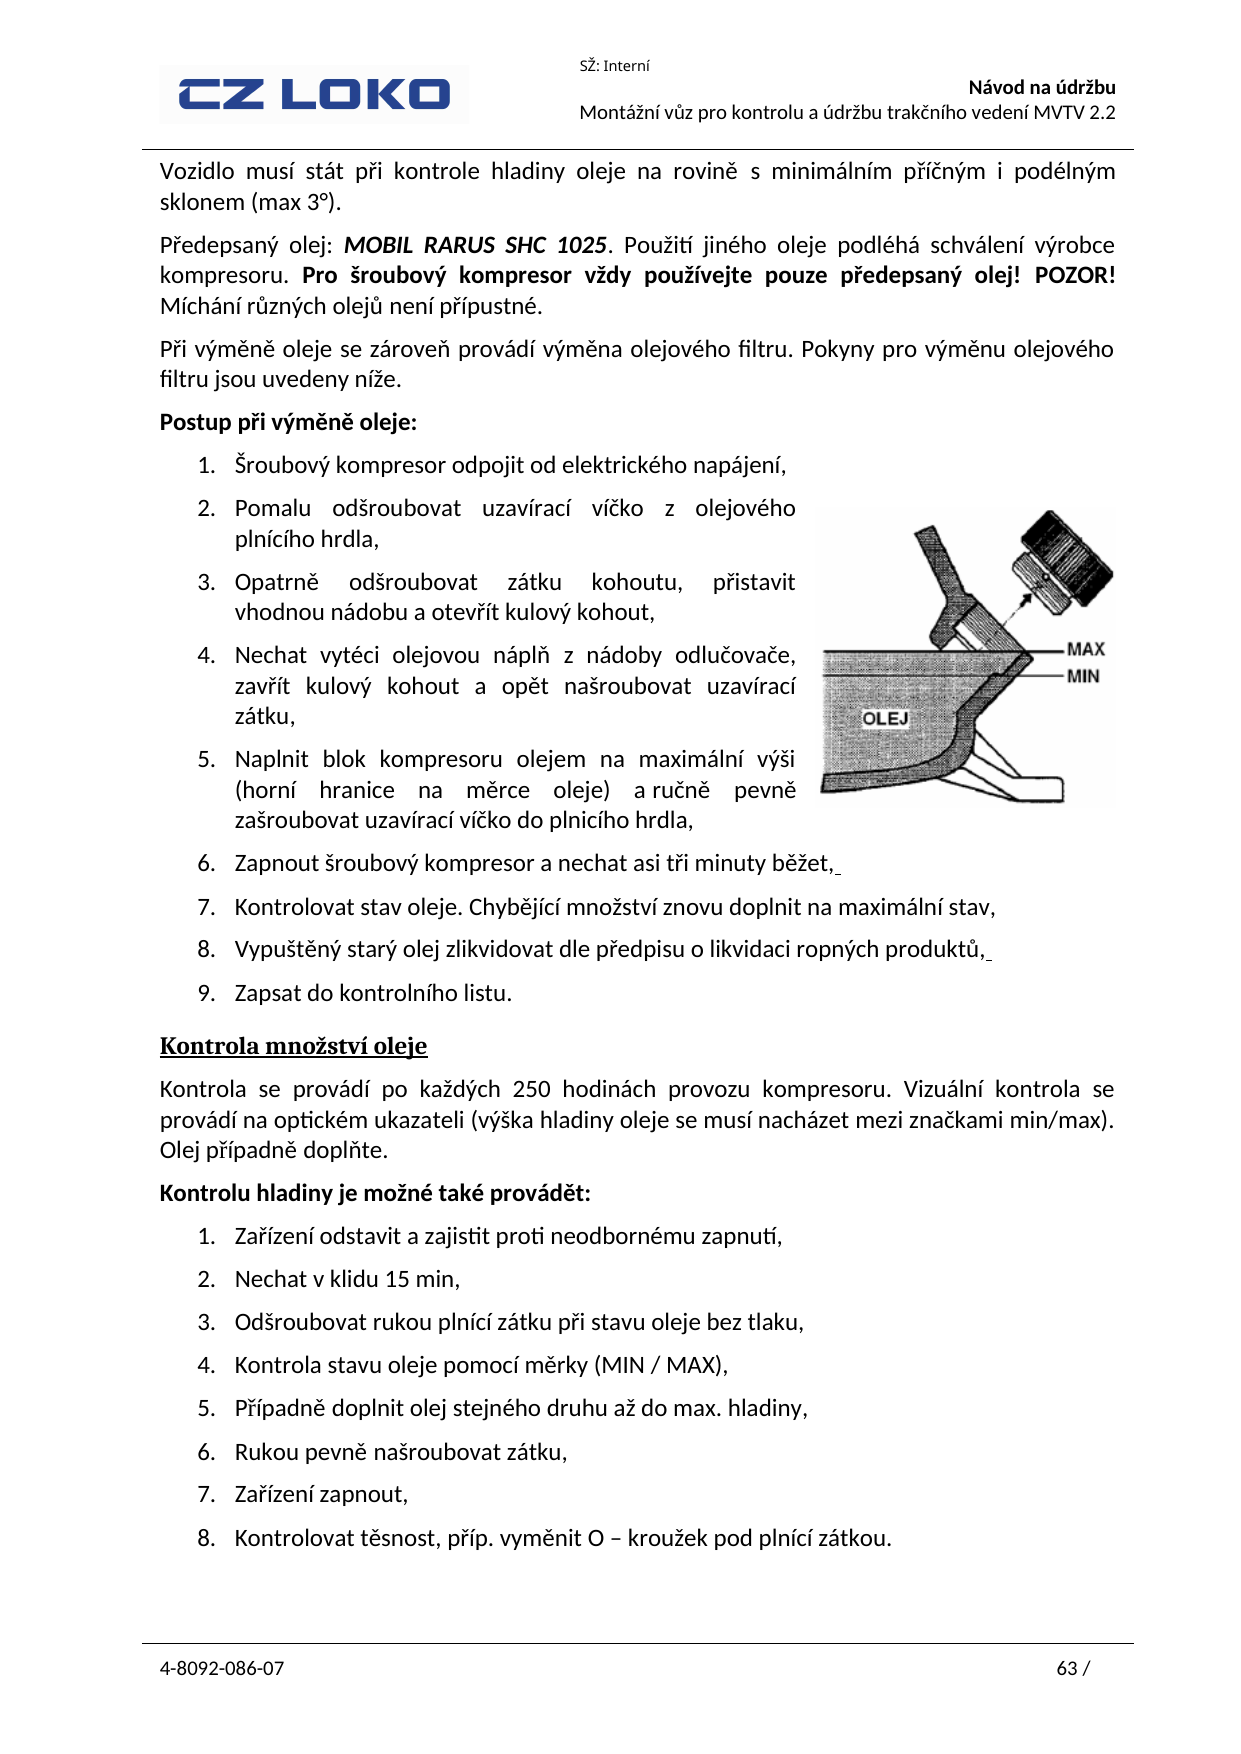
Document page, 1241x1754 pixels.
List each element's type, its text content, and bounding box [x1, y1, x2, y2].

list Vypuštěný starý olej zlikvidovat dle předpisu o likvidaci ropných produktů, [197, 934, 1116, 964]
text Kontrolu hladiny je možné také provádět: [159, 1177, 1116, 1208]
list Kontrolovat těsnost, příp. vyměnit O – kroužek pod plnící zátkou. [197, 1522, 1116, 1552]
picture [815, 507, 1117, 808]
list Případně doplnit olej stejného druhu až do max. hladiny, [197, 1393, 1116, 1423]
list Kontrolovat stav oleje. Chybějící množství znovu doplnit na maximální stav, [197, 891, 1116, 921]
list Rukou pevně našroubovat zátku, [197, 1436, 1116, 1466]
list Naplnit blok kompresoru olejem na maximální výši (horní hranice na měrce oleje) a ručně pevně zašroubovat uzavírací víčko do plnicího hrdla, [197, 743, 1116, 835]
text Předepsaný olej: MOBIL RARUS SHC 1025. Použití jiného oleje podléhá schválení výrobce kompresoru. Pro šroubový kompresor vždy používejte pouze předepsaný olej! POZOR! Míchání různých olejů není přípustné. [159, 229, 1116, 320]
list Zařízení zapnout, [197, 1479, 1116, 1509]
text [159, 155, 1116, 216]
list Kontrola stavu oleje pomocí měrky (MIN / MAX), [197, 1349, 1116, 1380]
text Při výměně oleje se zároveň provádí výměna olejového filtru. Pokyny pro výměnu olejového filtru jsou uvedeny níže. [159, 333, 1116, 394]
list Nechat vytéci olejovou náplň z nádoby odlučovače, zavřít kulový kohout a opět našroubovat uzavírací zátku, [197, 639, 815, 731]
list Zapsat do kontrolního listu. [197, 977, 1116, 1007]
text Kontrola se provádí po každých 250 hodinách provozu kompresoru. Vizuální kontrola se provádí na optickém ukazateli (výška hladiny oleje se musí nacházet mezi značkami min/max). Olej případně doplňte. [159, 1073, 1116, 1165]
list Zařízení odstavit a zajistit proti neodbornému zapnutí, [197, 1221, 1116, 1251]
list Šroubový kompresor odpojit od elektrického napájení, [197, 449, 1116, 480]
list Nechat v klidu 15 min, [197, 1263, 1116, 1294]
picture [159, 65, 470, 124]
list Zapnout šroubový kompresor a nechat asi tři minuty běžet, [197, 848, 1116, 878]
subtitle Kontrola množství oleje [159, 1032, 1116, 1061]
list Pomalu odšroubovat uzavírací víčko z olejového plnícího hrdla, [197, 492, 1116, 553]
list Odšroubovat rukou plnící zátku při stavu oleje bez tlaku, [197, 1307, 1116, 1337]
text Postup při výměně oleje: [159, 406, 1116, 437]
list Opatrně odšroubovat zátku kohoutu, přistavit vhodnou nádobu a otevřít kulový kohout, [197, 566, 815, 627]
